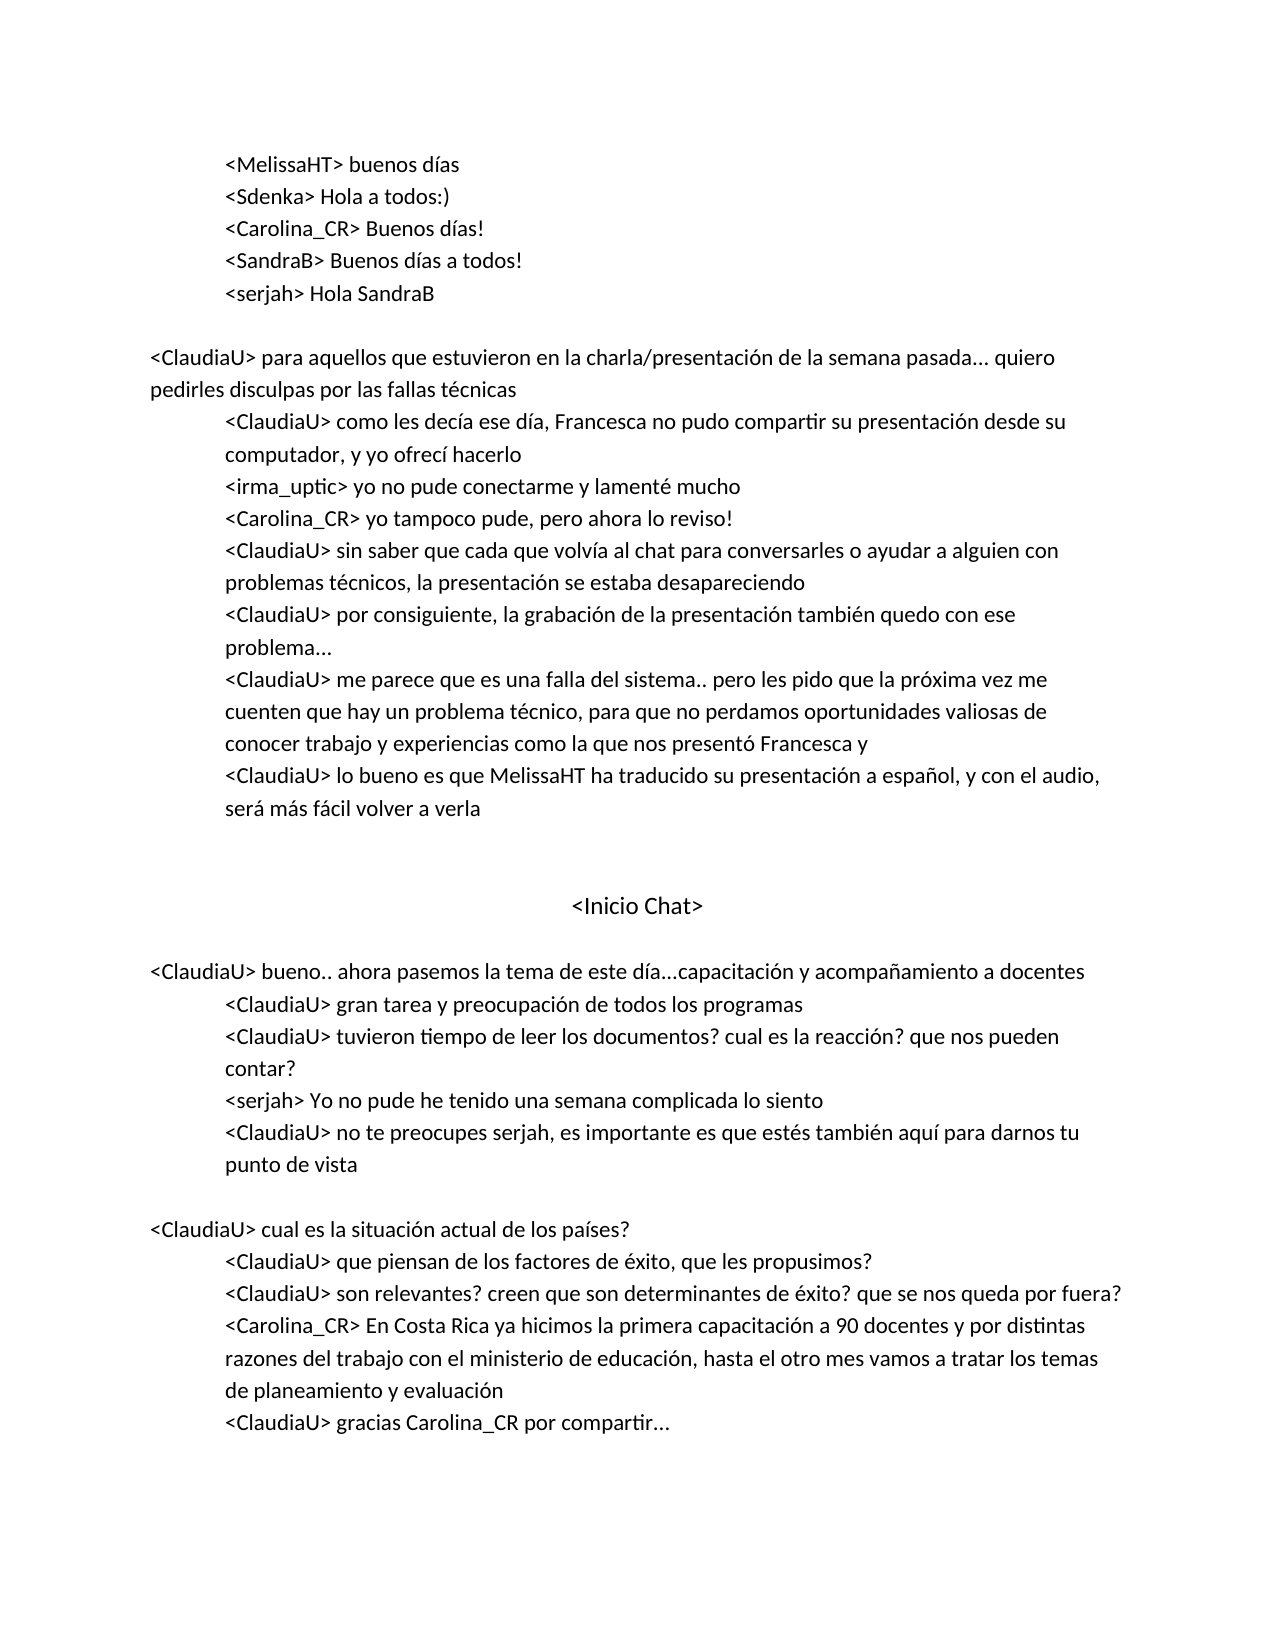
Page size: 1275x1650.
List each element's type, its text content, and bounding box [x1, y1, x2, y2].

text <irma_uptic> yo no pude conectarme y lamenté mucho [150, 472, 1125, 500]
text <Carolina_CR> En Costa Rica ya hicimos la primera capacitación a 90 docentes y por distintas razones del trabajo con el ministerio de educación, hasta el otro mes vamos a tratar los temas de planeamiento y evaluación [225, 1312, 1125, 1404]
text <Sdenka> Hola a todos:) [225, 182, 1125, 210]
text <ClaudiaU> para aquellos que estuvieron en la charla/presentación de la semana pasada... quiero pedirles disculpas por las fallas técnicas [150, 343, 1125, 403]
text <ClaudiaU> tuvieron tiempo de leer los documentos? cual es la reacción? que nos pueden contar? [225, 1022, 1125, 1082]
text <serjah> Yo no pude he tenido una semana complicada lo siento [150, 1086, 1125, 1114]
text <ClaudiaU> son relevantes? creen que son determinantes de éxito? que se nos queda por fuera? [150, 1279, 1125, 1307]
text <Carolina_CR> Buenos días! [225, 214, 1125, 242]
text <ClaudiaU> que piensan de los factores de éxito, que les propusimos? [150, 1247, 1125, 1275]
text <ClaudiaU> me parece que es una falla del sistema.. pero les pido que la próxima vez me cuenten que hay un problema técnico, para que no perdamos oportunidades valiosas de conocer trabajo y experiencias como la que nos presentó Francesca y [225, 665, 1125, 757]
text <serjah> Hola SandraB [225, 279, 1125, 307]
text <MelissaHT> buenos días [225, 150, 1125, 178]
text <ClaudiaU> como les decía ese día, Francesca no pudo compartir su presentación desde su computador, y yo ofrecí hacerlo [225, 407, 1125, 468]
text <ClaudiaU> sin saber que cada que volvía al chat para conversarles o ayudar a alguien con problemas técnicos, la presentación se estaba desapareciendo [225, 536, 1125, 596]
text <ClaudiaU> cual es la situación actual de los países? [150, 1215, 1125, 1243]
text <ClaudiaU> gran tarea y preocupación de todos los programas [150, 990, 1125, 1018]
text <SandraB> Buenos días a todos! [225, 247, 1125, 274]
text <ClaudiaU> bueno.. ahora pasemos la tema de este día...capacitación y acompañamiento a docentes [150, 957, 1125, 986]
text <ClaudiaU> gracias Carolina_CR por compartir... [150, 1408, 1125, 1436]
text <Carolina_CR> yo tampoco pude, pero ahora lo reviso! [150, 504, 1125, 532]
text <ClaudiaU> lo bueno es que MelissaHT ha traducido su presentación a español, y con el audio, será más fácil volver a verla [225, 762, 1125, 822]
text <ClaudiaU> por consiguiente, la grabación de la presentación también quedo con ese problema... [225, 601, 1125, 661]
text <Inicio Chat> [150, 890, 1125, 921]
text <ClaudiaU> no te preocupes serjah, es importante es que estés también aquí para darnos tu punto de vista [225, 1118, 1125, 1179]
